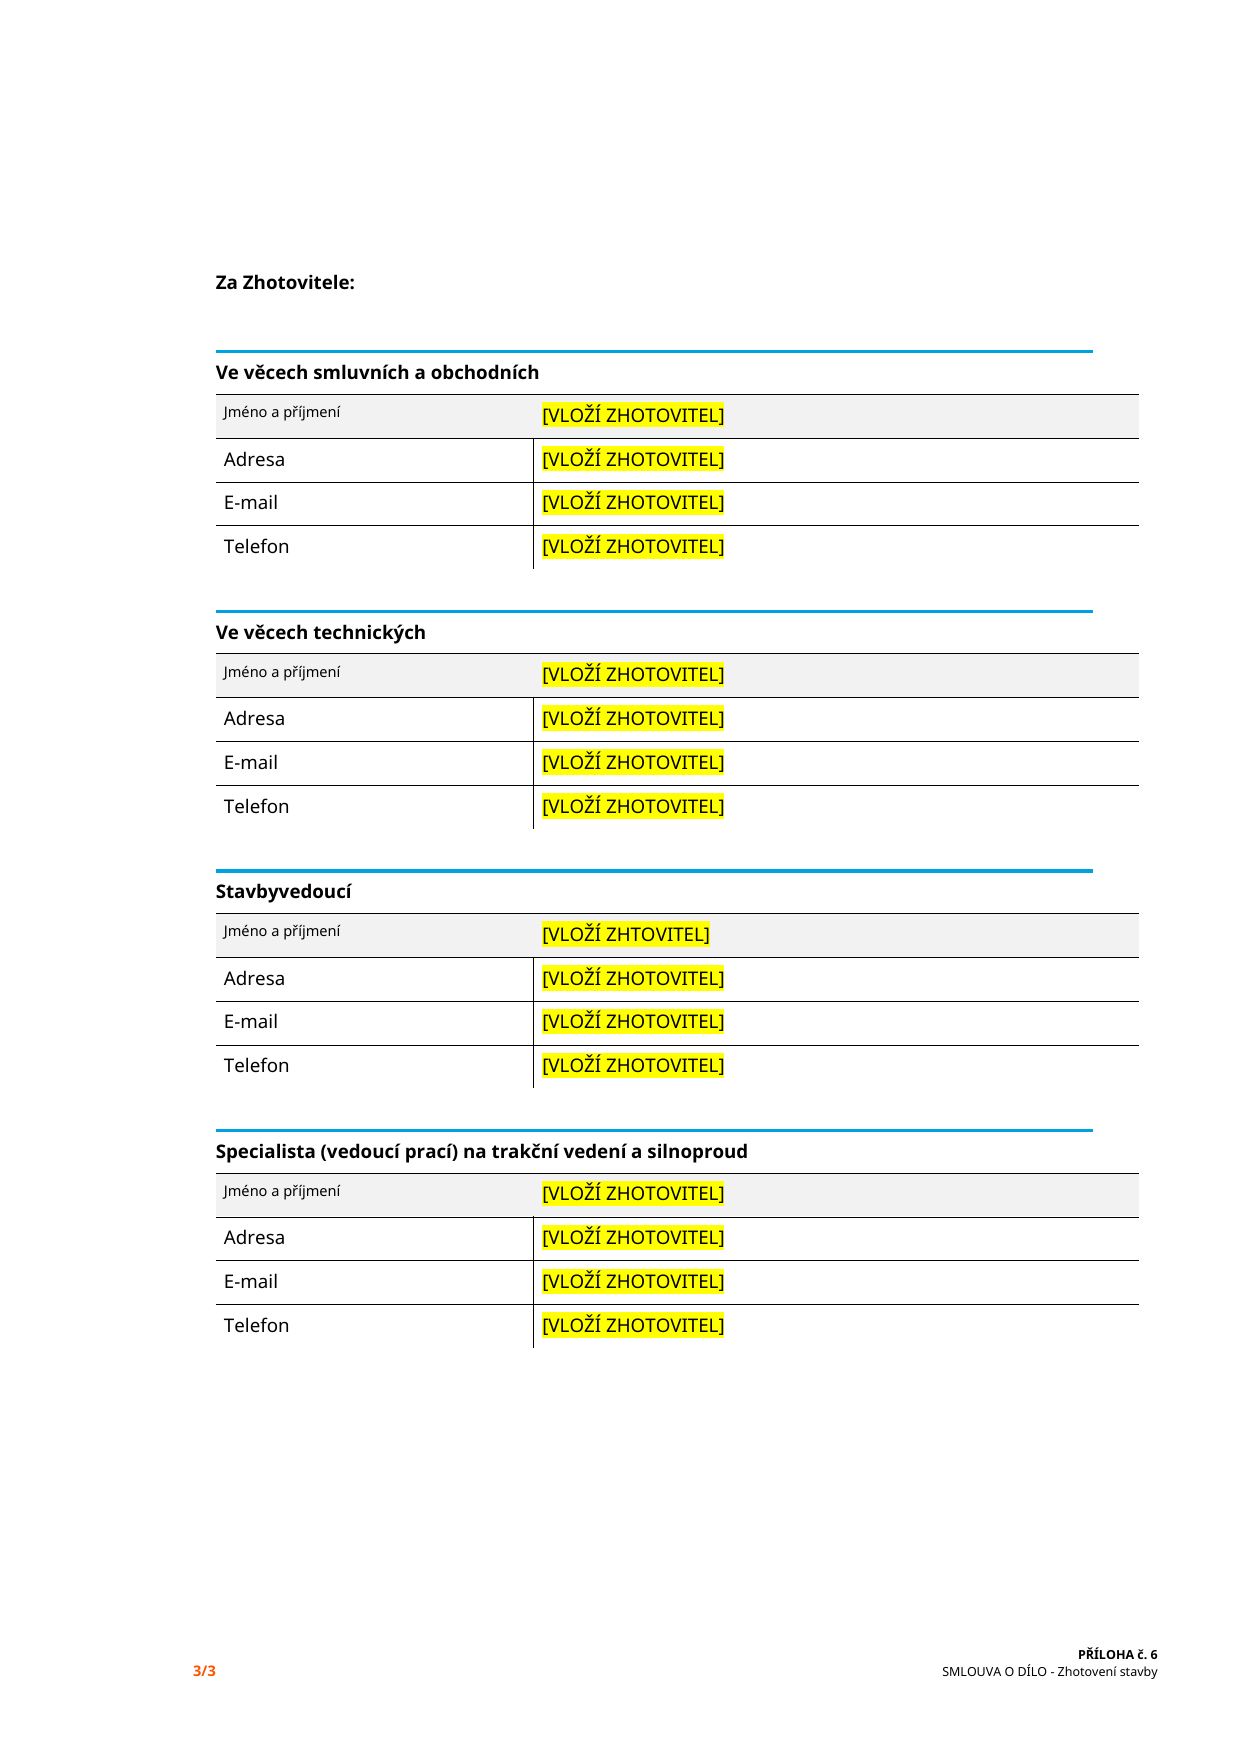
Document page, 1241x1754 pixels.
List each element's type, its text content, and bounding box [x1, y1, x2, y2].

text Ve věcech technických [216, 613, 1093, 644]
table_cell Adresa [216, 439, 533, 481]
table_header [VLOŽÍ ZHOTOVITEL] [534, 1174, 1139, 1216]
table_header Jméno a příjmení [216, 395, 534, 438]
table_header Jméno a příjmení [216, 654, 534, 697]
text Za Zhotovitele: [216, 269, 1093, 294]
table_cell [VLOŽÍ ZHOTOVITEL] [534, 1305, 1139, 1348]
table_cell Telefon [216, 526, 533, 569]
table_cell Telefon [216, 1046, 533, 1088]
table_cell [VLOŽÍ ZHOTOVITEL] [534, 1218, 1139, 1260]
table_cell [VLOŽÍ ZHOTOVITEL] [534, 1002, 1139, 1044]
table_cell [VLOŽÍ ZHOTOVITEL] [534, 439, 1139, 481]
table_cell E-mail [216, 1002, 533, 1044]
table_header [VLOŽÍ ZHOTOVITEL] [534, 654, 1139, 697]
table_cell E-mail [216, 742, 533, 785]
table_cell Adresa [216, 698, 533, 741]
table_header Jméno a příjmení [216, 1174, 534, 1216]
table_cell Telefon [216, 786, 533, 829]
table_header [VLOŽÍ ZHOTOVITEL] [534, 395, 1139, 438]
text Specialista (vedoucí prací) na trakční vedení a silnoproud [216, 1132, 1093, 1164]
table_header [VLOŽÍ ZHTOVITEL] [534, 914, 1139, 957]
table_cell [VLOŽÍ ZHOTOVITEL] [534, 742, 1139, 785]
table_cell Adresa [216, 958, 533, 1001]
table_cell [VLOŽÍ ZHOTOVITEL] [534, 698, 1139, 741]
table_cell Telefon [216, 1305, 533, 1348]
table_cell [VLOŽÍ ZHOTOVITEL] [534, 1046, 1139, 1088]
table_cell [VLOŽÍ ZHOTOVITEL] [534, 1261, 1139, 1304]
table_header Jméno a příjmení [216, 914, 534, 957]
table_cell [VLOŽÍ ZHOTOVITEL] [534, 958, 1139, 1001]
text Ve věcech smluvních a obchodních [216, 353, 1093, 385]
table_cell E-mail [216, 483, 533, 525]
table_cell [VLOŽÍ ZHOTOVITEL] [534, 526, 1139, 569]
table_cell [VLOŽÍ ZHOTOVITEL] [534, 483, 1139, 525]
table_cell Adresa [216, 1218, 533, 1260]
table_cell E-mail [216, 1261, 533, 1304]
table_cell [VLOŽÍ ZHOTOVITEL] [534, 786, 1139, 829]
text Stavbyvedoucí [216, 873, 1093, 904]
